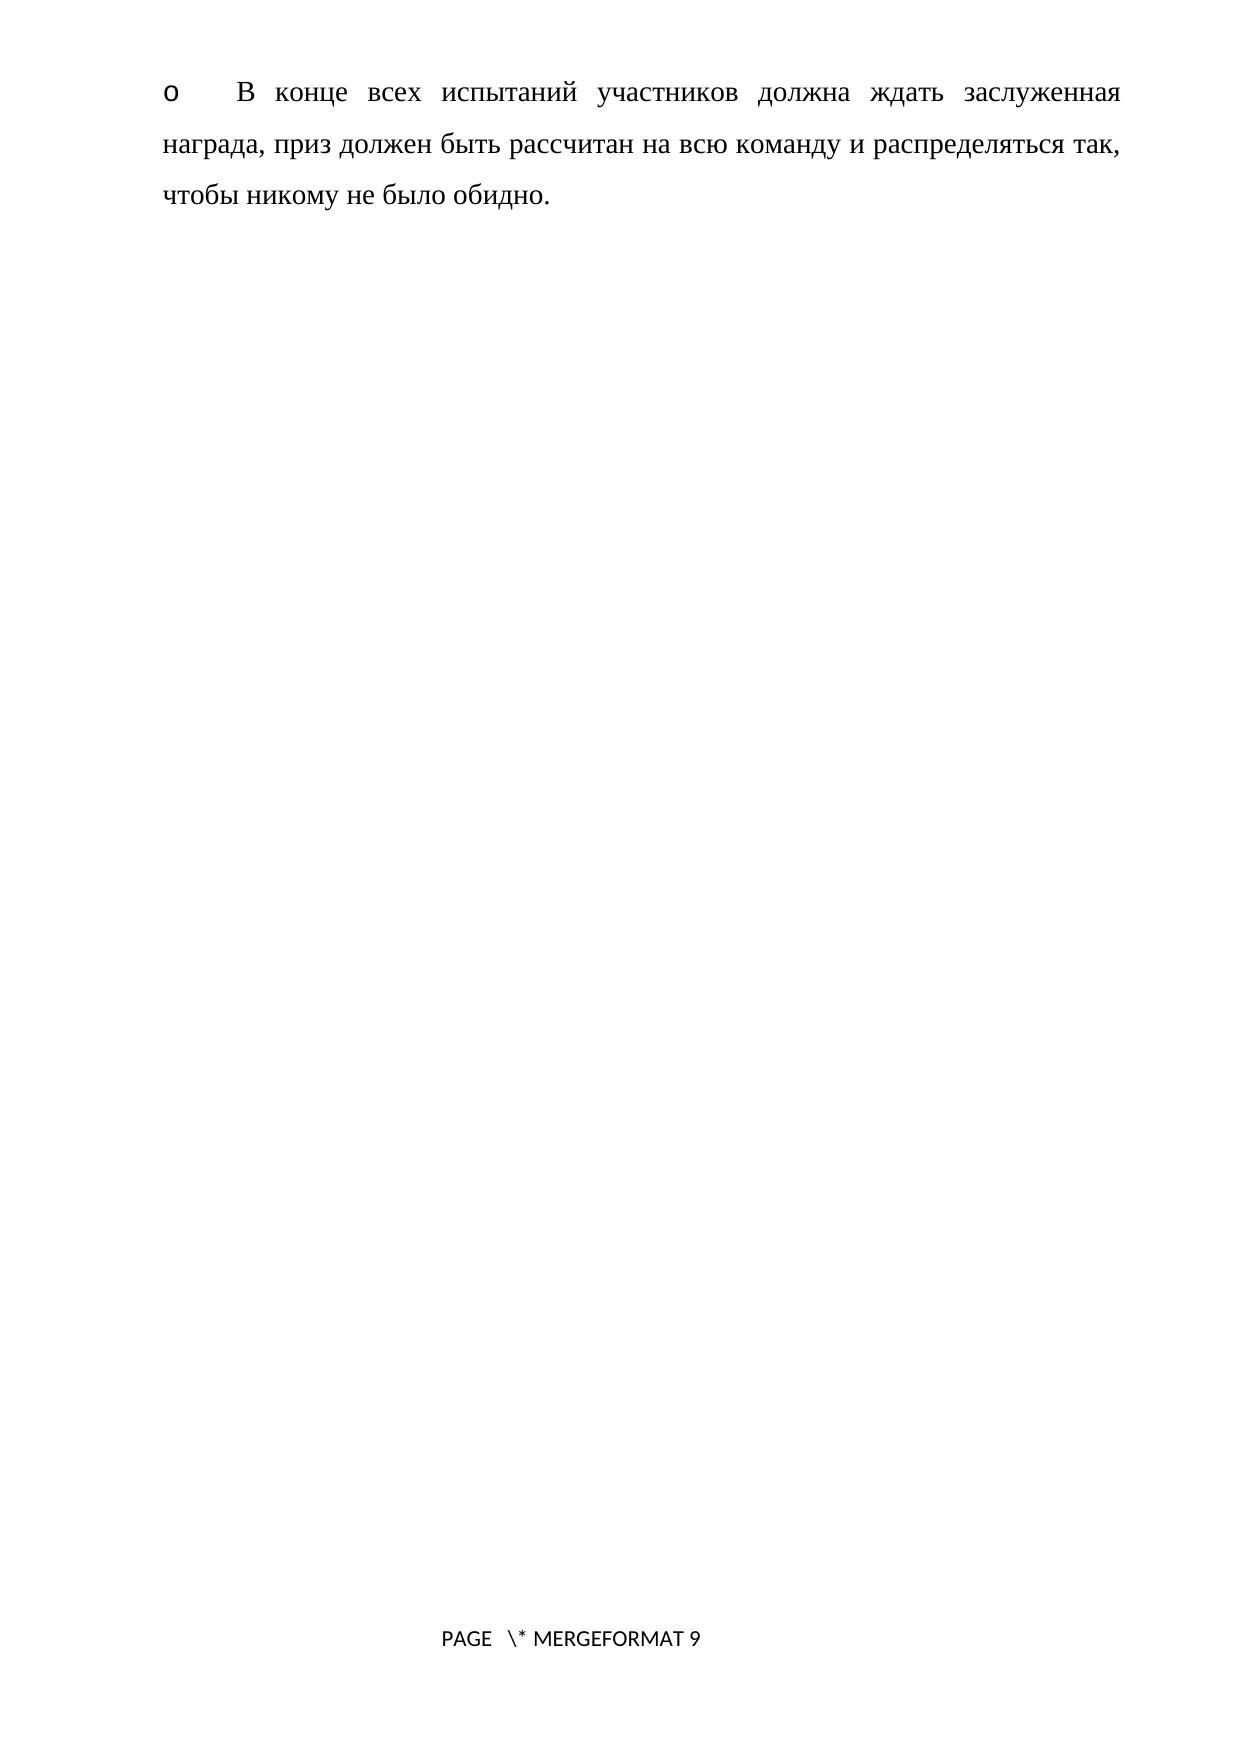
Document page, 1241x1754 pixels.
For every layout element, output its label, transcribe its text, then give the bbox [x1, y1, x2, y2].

list В конце всех испытаний участников должна ждать заслуженная награда, приз должен быть рассчитан на всю команду и распределяться так, чтобы никому не было обидно. [162, 74, 1122, 211]
